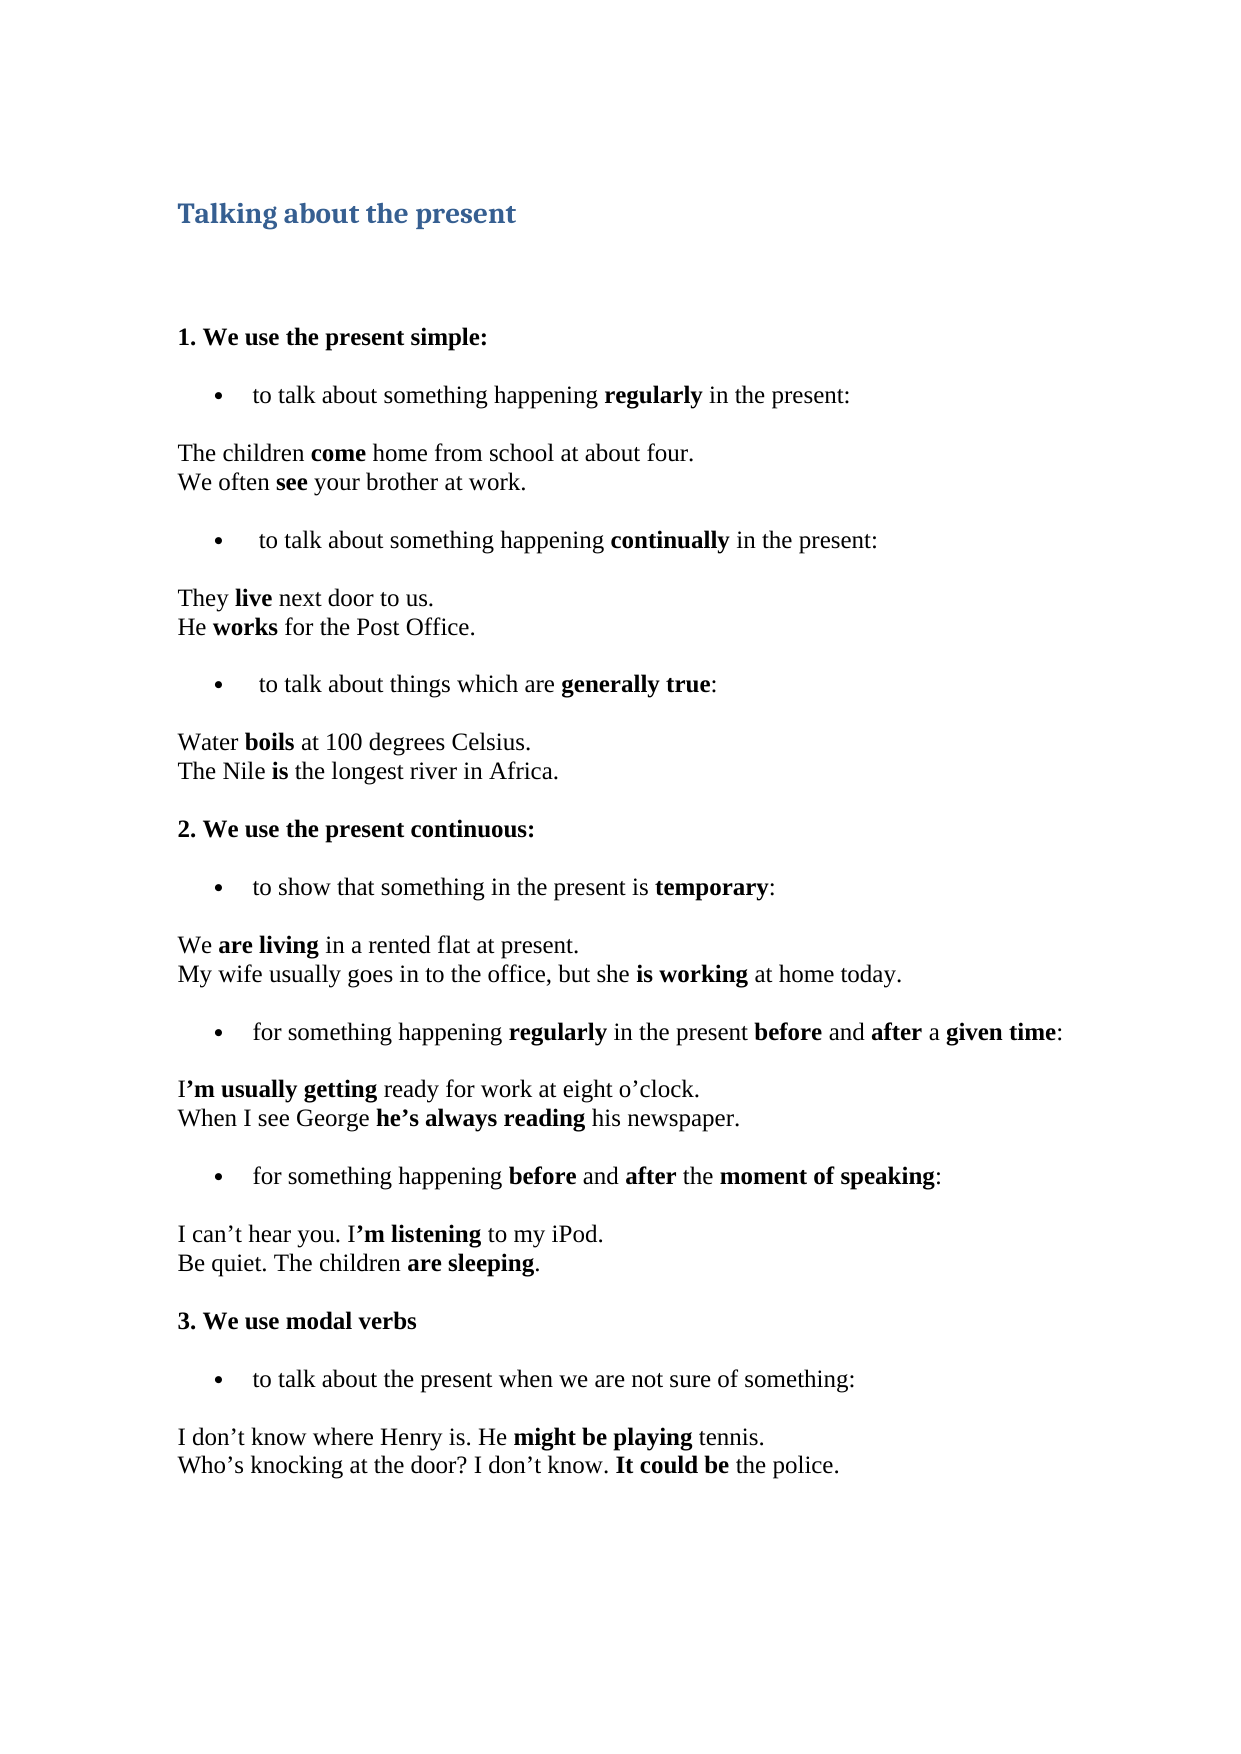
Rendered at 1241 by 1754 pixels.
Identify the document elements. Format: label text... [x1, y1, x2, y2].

text We are living in a rented flat at present. My wife usually goes in to the office, but she is working at home today. [177, 930, 1152, 987]
list to talk about something happening continually in the present: [215, 525, 1152, 554]
text I can’t hear you. I’m listening to my iPod. Be quiet. The children are sleeping. [177, 1219, 1152, 1277]
text 3. We use modal verbs [177, 1306, 1152, 1334]
list to talk about something happening regularly in the present: [215, 380, 1152, 409]
list for something happening regularly in the present before and after a given time: [215, 1017, 1152, 1045]
text 1. We use the present simple: [177, 322, 1152, 351]
text I’m usually getting ready for work at eight o’clock. When I see George he’s always reading his newspaper. [177, 1074, 1152, 1132]
text Water boils at 100 degrees Celsius. The Nile is the longest river in Africa. [177, 727, 1152, 785]
text I don’t know where Henry is. He might be playing tennis. Who’s knocking at the door? I don’t know. It could be the police. [177, 1422, 1152, 1479]
list to talk about things which are generally true: [215, 669, 1152, 698]
text 2. We use the present continuous: [177, 814, 1152, 843]
list to talk about the present when we are not sure of something: [215, 1364, 1152, 1392]
text They live next door to us. He works for the Post Office. [177, 583, 1152, 640]
list to show that something in the present is temporary: [215, 872, 1152, 901]
list for something happening before and after the moment of speaking: [215, 1161, 1152, 1190]
subtitle Talking about the present [177, 197, 1152, 230]
text The children come home from school at about four. We often see your brother at work. [177, 438, 1152, 496]
